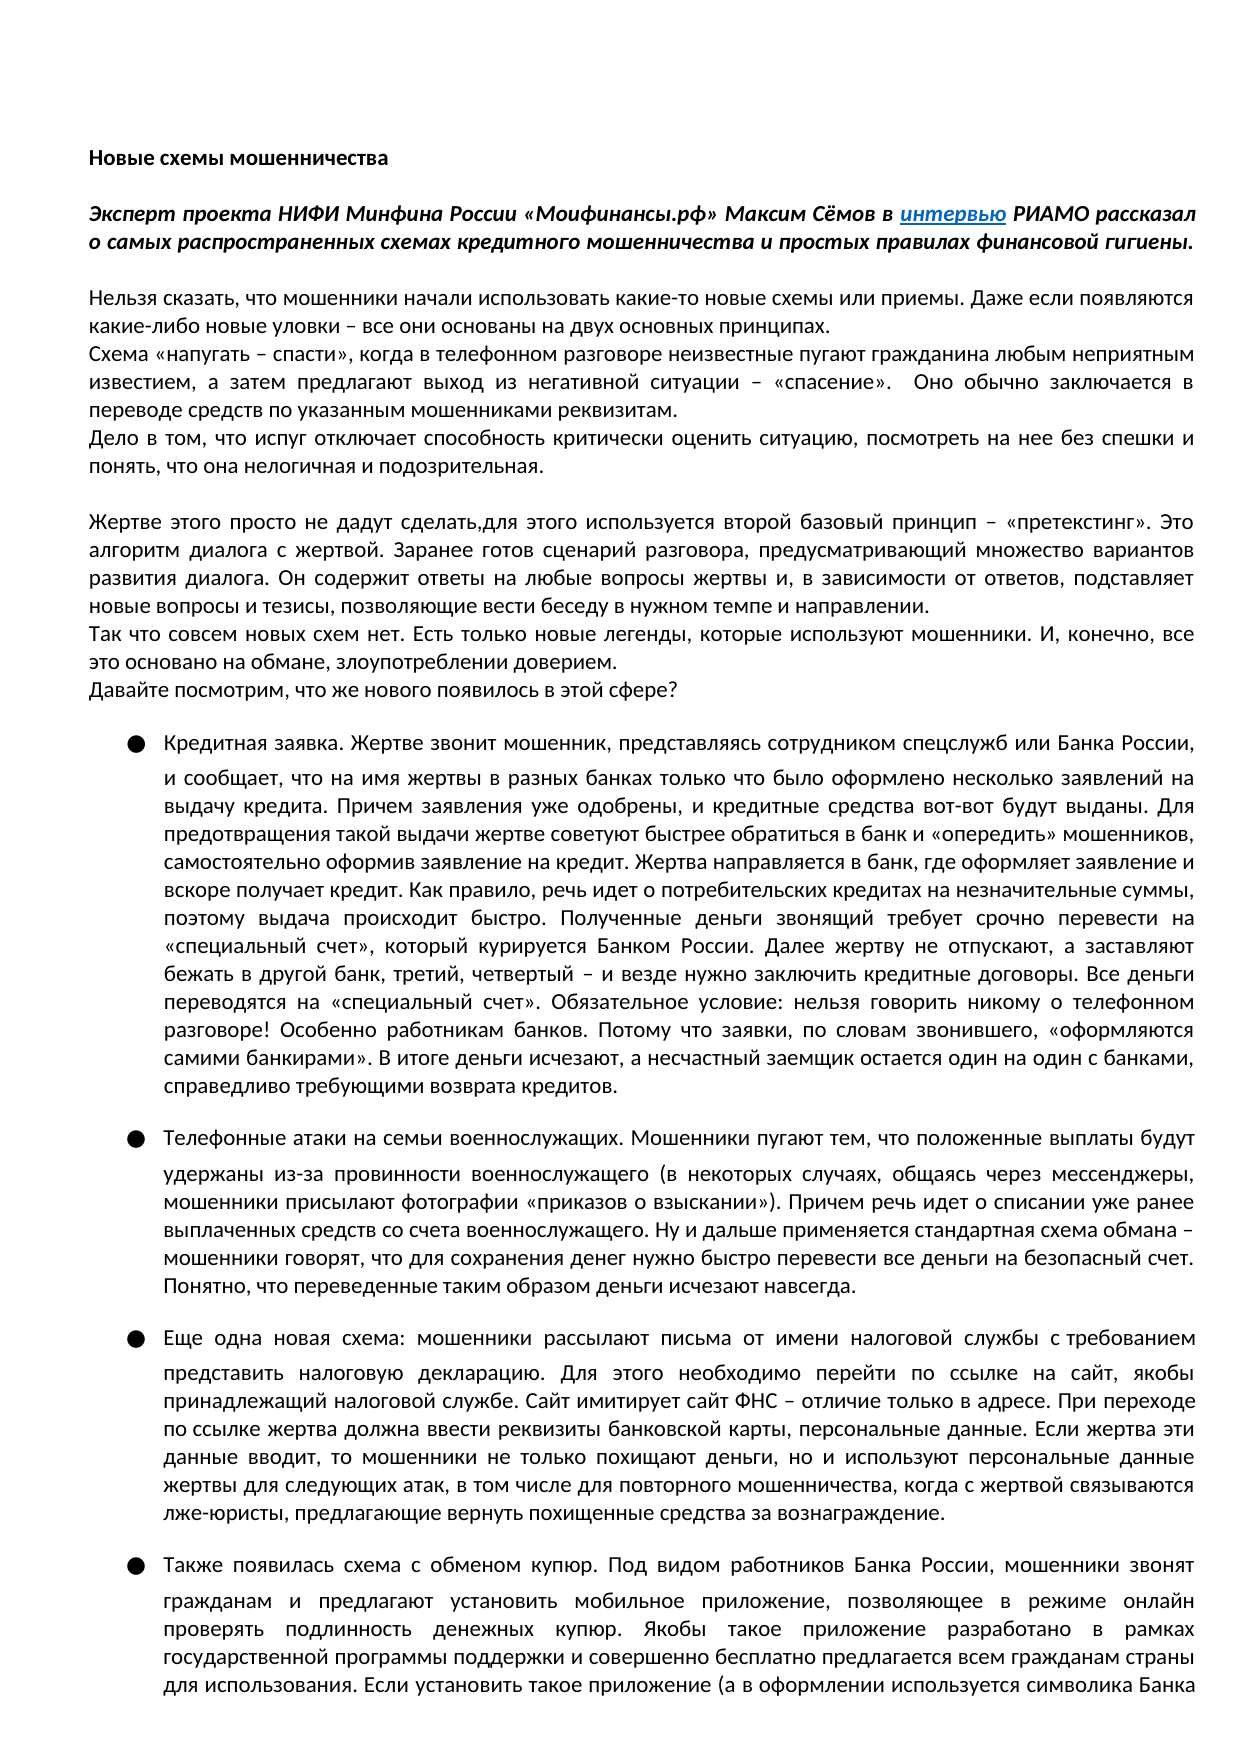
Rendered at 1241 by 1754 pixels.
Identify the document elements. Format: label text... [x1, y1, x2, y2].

text Новые схемы мошенничества [89, 59, 1196, 171]
text Дело в том, что испуг отключает способность критически оценить ситуацию, посмотреть на нее без спешки и понять, что она нелогичная и подозрительная. [89, 423, 1196, 479]
text Так что совсем новых схем нет. Есть только новые легенды, которые используют мошенники. И, конечно, все это основано на обмане, злоупотреблении доверием. [89, 619, 1196, 676]
text Давайте посмотрим, что же нового появилось в этой сфере? [89, 676, 1196, 703]
text Нельзя сказать, что мошенники начали использовать какие-то новые схемы или приемы. Даже если появляются какие-либо новые уловки – все они основаны на двух основных принципах. [89, 283, 1196, 339]
text Схема «напугать – спасти», когда в телефонном разговоре неизвестные пугают гражданина любым неприятным известием, а затем предлагают выход из негативной ситуации – «спасение». Оно обычно заключается в переводе средств по указанным мошенниками реквизитам. [89, 339, 1196, 423]
list Еще одна новая схема: мошенники рассылают письма от имени налоговой службы с требованием представить налоговую декларацию. Для этого необходимо перейти по ссылке на сайт, якобы принадлежащий налоговой службе. Сайт имитирует сайт ФНС – отличие только в адресе. При переходе по ссылке жертва должна ввести реквизиты банковской карты, персональные данные. Если жертва эти данные вводит, то мошенники не только похищают деньги, но и используют персональные данные жертвы для следующих атак, в том числе для повторного мошенничества, когда с жертвой связываются лже-юристы, предлагающие вернуть похищенные средства за вознаграждение. [126, 1311, 1196, 1526]
text Эксперт проекта НИФИ Минфина России «Моифинансы.рф» Максим Сёмов в интервью РИАМО рассказал о самых распространенных схемах кредитного мошенничества и простых правилах финансовой гигиены. [89, 199, 1196, 283]
text Жертве этого просто не дадут сделать,для этого используется второй базовый принцип – «претекстинг». Это алгоритм диалога с жертвой. Заранее готов сценарий разговора, предусматривающий множество вариантов развития диалога. Он содержит ответы на любые вопросы жертвы и, в зависимости от ответов, подставляет новые вопросы и тезисы, позволяющие вести беседу в нужном темпе и направлении. [89, 507, 1196, 619]
list Кредитная заявка. Жертве звонит мошенник, представляясь сотрудником спецслужб или Банка России, и сообщает, что на имя жертвы в разных банках только что было оформлено несколько заявлений на выдачу кредита. Причем заявления уже одобрены, и кредитные средства вот-вот будут выданы. Для предотвращения такой выдачи жертве советуют быстрее обратиться в банк и «опередить» мошенников, самостоятельно оформив заявление на кредит. Жертва направляется в банк, где оформляет заявление и вскоре получает кредит. Как правило, речь идет о потребительских кредитах на незначительные суммы, поэтому выдача происходит быстро. Полученные деньги звонящий требует срочно перевести на «специальный счет», который курируется Банком России. Далее жертву не отпускают, а заставляют бежать в другой банк, третий, четвертый – и везде нужно заключить кредитные договоры. Все деньги переводятся на «специальный счет». Обязательное условие: нельзя говорить никому о телефонном разговоре! Особенно работникам банков. Потому что заявки, по словам звонившего, «оформляются самими банкирами». В итоге деньги исчезают, а несчастный заемщик остается один на один с банками, справедливо требующими возврата кредитов. [126, 716, 1196, 1099]
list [126, 1539, 1196, 1698]
list Телефонные атаки на семьи военнослужащих. Мошенники пугают тем, что положенные выплаты будут удержаны из-за провинности военнослужащего (в некоторых случаях, общаясь через мессенджеры, мошенники присылают фотографии «приказов о взыскании»). Причем речь идет о списании уже ранее выплаченных средств со счета военнослужащего. Ну и дальше применяется стандартная схема обмана – мошенники говорят, что для сохранения денег нужно быстро перевести все деньги на безопасный счет. Понятно, что переведенные таким образом деньги исчезают навсегда. [126, 1112, 1196, 1299]
